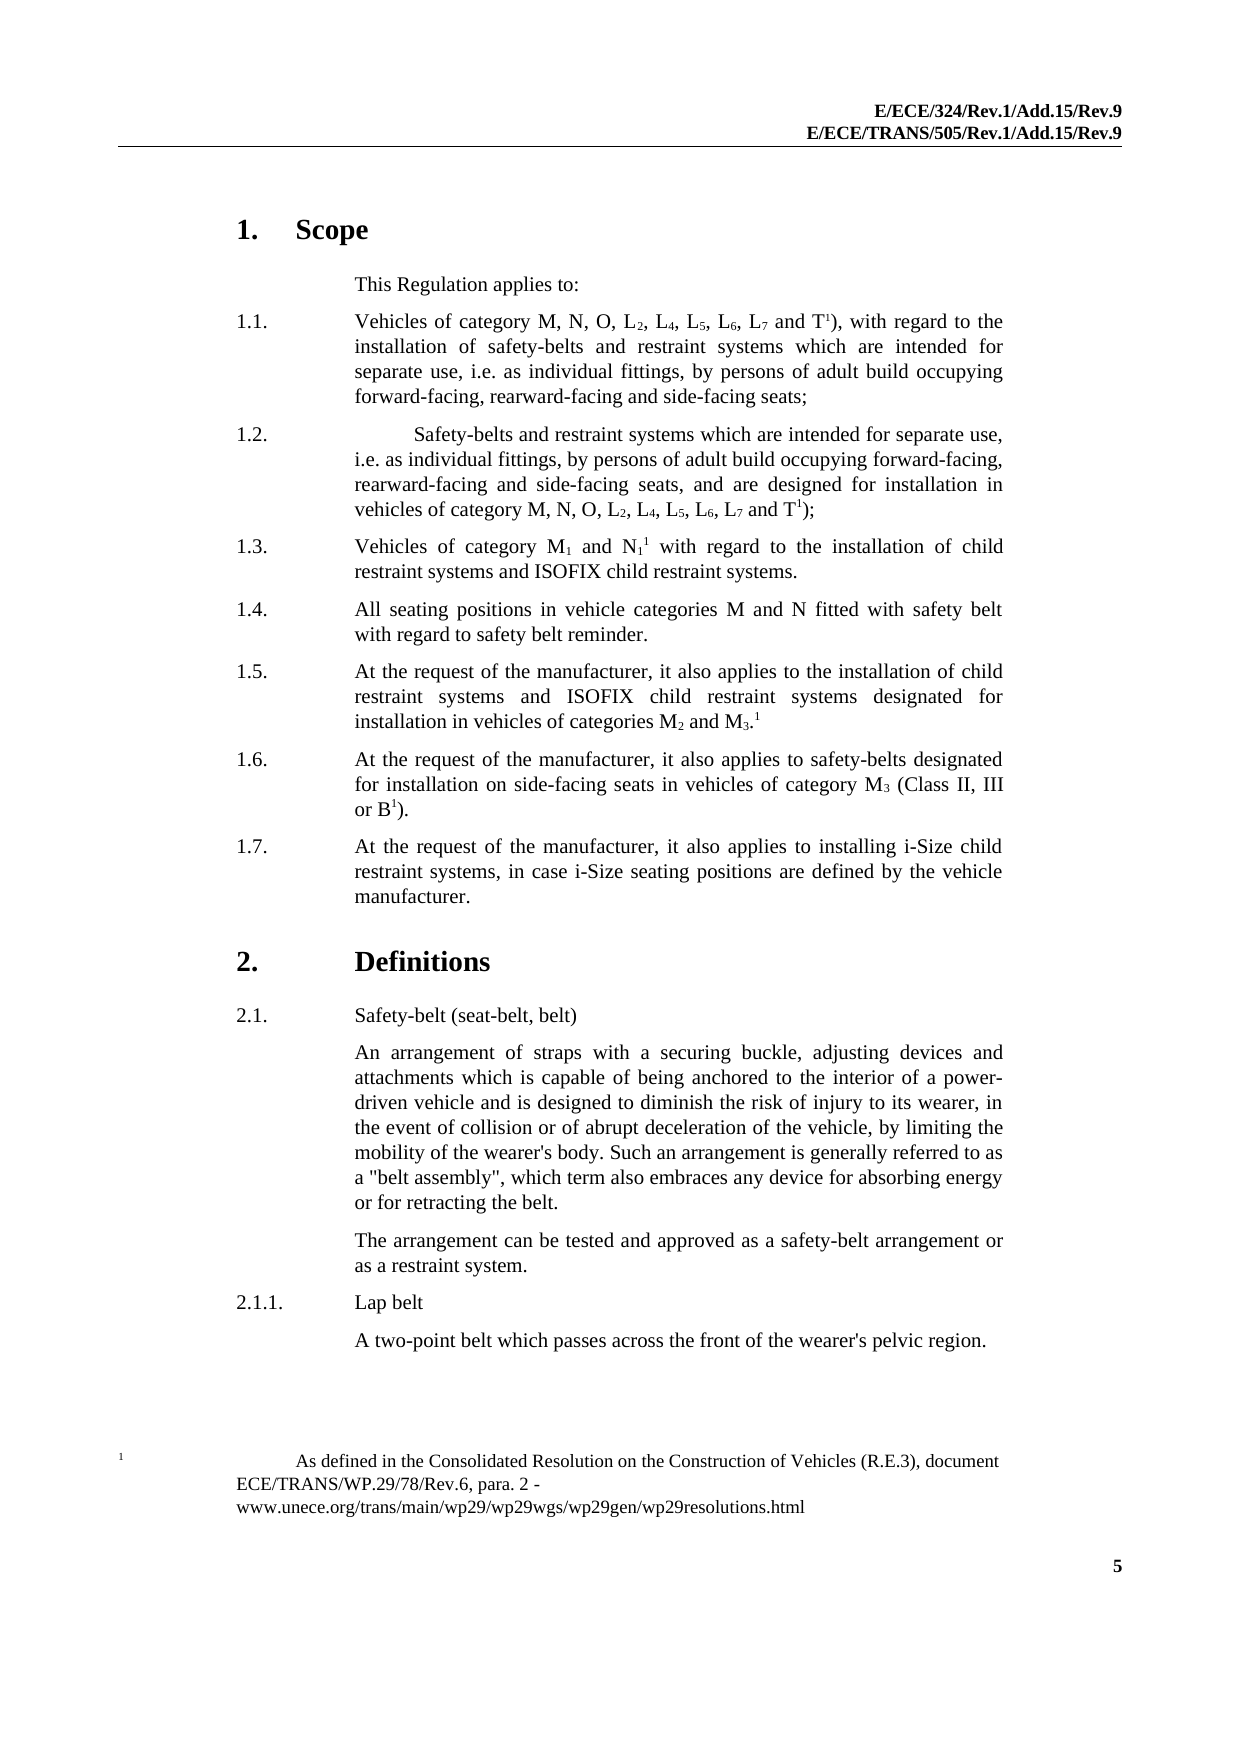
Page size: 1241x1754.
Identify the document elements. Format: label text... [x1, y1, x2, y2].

text An arrangement of straps with a securing buckle, adjusting devices and attachments which is capable of being anchored to the interior of a power-driven vehicle and is designed to diminish the risk of injury to its wearer, in the event of collision or of abrupt deceleration of the vehicle, by limiting the mobility of the wearer's body. Such an arrangement is generally referred to as a "belt assembly", which term also embraces any device for absorbing energy or for retracting the belt. [236, 1040, 1004, 1215]
text 2. Definitions [236, 946, 1004, 977]
text 1.1. Vehicles of category M, N, O, L2, L4, L5, L6, L7 and T), with regard to the installation of safety-belts and restraint systems which are intended for separate use, i.e. as individual fittings, by persons of adult build occupying forward-facing, rearward-facing and side-facing seats; [236, 308, 1004, 408]
text 1.7. At the request of the manufacturer, it also applies to installing i-Size child restraint systems, in case i-Size seating positions are defined by the vehicle manufacturer. [236, 833, 1004, 908]
text 2.1.1. Lap belt [236, 1290, 1004, 1315]
text 1.2. Safety-belts and restraint systems which are intended for separate use, i.e. as individual fittings, by persons of adult build occupying forward-facing, rearward-facing and side-facing seats, and are designed for installation in vehicles of category M, N, O, L2, L4, L5, L6, L7 and T1); [236, 421, 1004, 521]
text 1.3. Vehicles of category M1 and N11 with regard to the installation of child restraint systems and ISOFIX child restraint systems. [236, 533, 1004, 583]
text 1. Scope [236, 215, 1004, 246]
text A two-point belt which passes across the front of the wearer's pelvic region. [236, 1327, 1004, 1352]
text 2.1. Safety-belt (seat-belt, belt) [236, 1002, 1004, 1027]
text 1.4. All seating positions in vehicle categories M and N fitted with safety belt with regard to safety belt reminder. [236, 596, 1004, 646]
text This Regulation applies to: [236, 271, 1004, 296]
text 1.5. At the request of the manufacturer, it also applies to the installation of child restraint systems and ISOFIX child restraint systems designated for installation in vehicles of categories M2 and M3.1 [236, 658, 1004, 733]
text 1.6. At the request of the manufacturer, it also applies to safety-belts designated for installation on side-facing seats in vehicles of category M3 (Class II, III or B1). [236, 746, 1004, 821]
text The arrangement can be tested and approved as a safety-belt arrangement or as a restraint system. [236, 1227, 1004, 1277]
